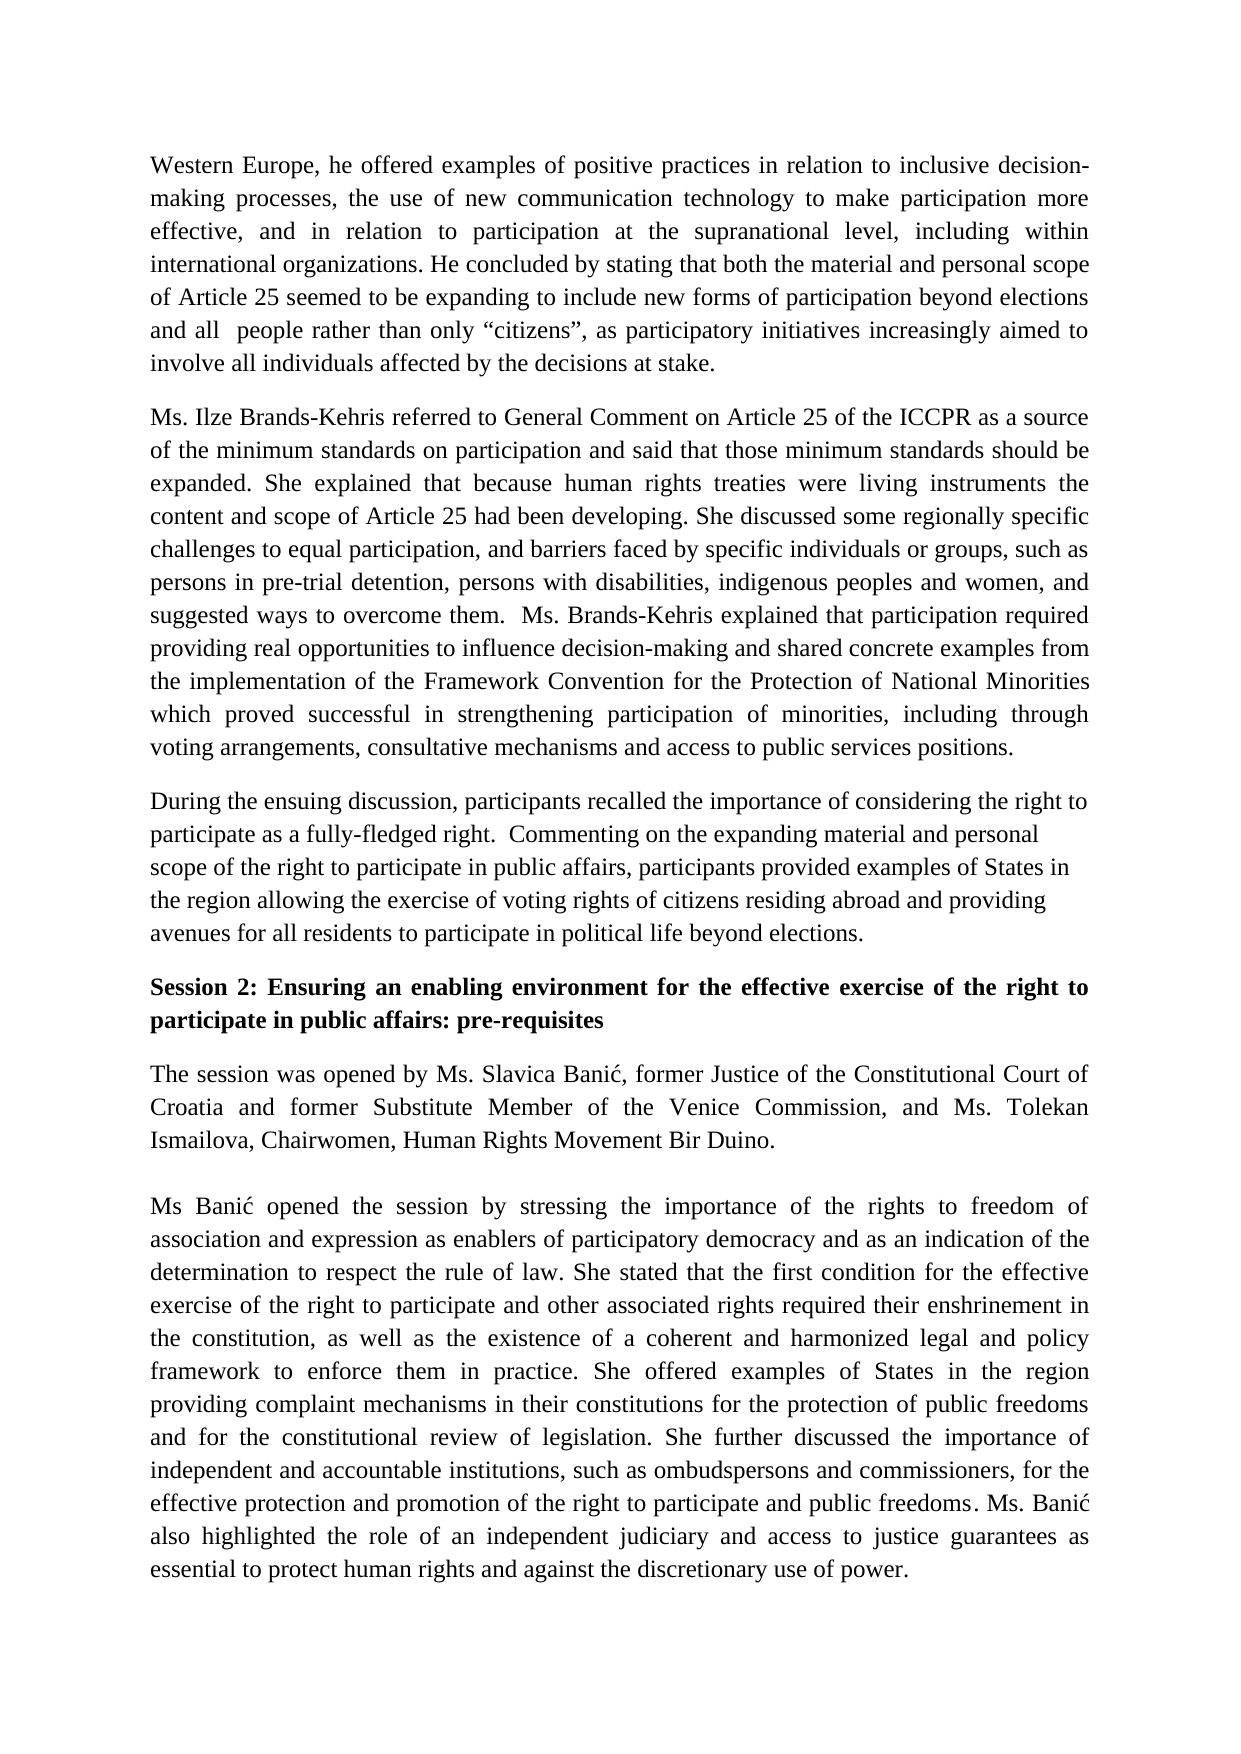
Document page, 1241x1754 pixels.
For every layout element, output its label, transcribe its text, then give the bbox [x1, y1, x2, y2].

text Ms Banić opened the session by stressing the importance of the rights to freedom of association and expression as enablers of participatory democracy and as an indication of the determination to respect the rule of law. She stated that the first condition for the effective exercise of the right to participate and other associated rights required their enshrinement in the constitution, as well as the existence of a coherent and harmonized legal and policy framework to enforce them in practice. She offered examples of States in the region providing complaint mechanisms in their constitutions for the protection of public freedoms and for the constitutional review of legislation. She further discussed the importance of independent and accountable institutions, such as ombudspersons and commissioners, for the effective protection and promotion of the right to participate and public freedoms. Ms. Banić also highlighted the role of an independent judiciary and access to justice guarantees as essential to protect human rights and against the discretionary use of power. [150, 1191, 1090, 1389]
text Session 2: Ensuring an enabling environment for the effective exercise of the right to participate in public affairs: pre-requisites [150, 972, 1090, 1034]
text The session was opened by Ms. Slavica Banić, former Justice of the Constitutional Court of Croatia and former Substitute Member of the Venice Commission, and Ms. Tolekan Ismailova, Chairwomen, Human Rights Movement Bir Duino. [150, 1059, 1090, 1154]
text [150, 150, 1090, 377]
text Ms. Ilze Brands-Kehris referred to General Comment on Article 25 of the ICCPR as a source of the minimum standards on participation and said that those minimum standards should be expanded. She explained that because human rights treaties were living instruments the content and scope of Article 25 had been developing. She discussed some regionally specific challenges to equal participation, and barriers faced by specific individuals or groups, such as persons in pre-trial detention, persons with disabilities, indigenous peoples and women, and suggested ways to overcome them. Ms. Brands-Kehris explained that participation required providing real opportunities to influence decision-making and shared concrete examples from the implementation of the Framework Convention for the Protection of National Minorities which proved successful in strengthening participation of minorities, including through voting arrangements, consultative mechanisms and access to public services positions. [150, 402, 1090, 761]
text During the ensuing discussion, participants recalled the importance of considering the right to participate as a fully-fledged right. Commenting on the expanding material and personal scope of the right to participate in public affairs, participants provided examples of States in the region allowing the exercise of voting rights of citizens residing abroad and providing avenues for all residents to participate in political life beyond elections. [150, 786, 1090, 947]
text Ms Banić opened the session by stressing the importance of the rights to freedom of association and expression as enablers of participatory democracy and as an indication of the determination to respect the rule of law. She stated that the first condition for the effective exercise of the right to participate and other associated rights required their enshrinement in the constitution, as well as the existence of a coherent and harmonized legal and policy framework to enforce them in practice. She offered examples of States in the region providing complaint mechanisms in their constitutions for the protection of public freedoms and for the constitutional review of legislation. She further discussed the importance of independent and accountable institutions, such as ombudspersons and commissioners, for the effective protection and promotion of the right to participate and public freedoms. Ms. Banić also highlighted the role of an independent judiciary and access to justice guarantees as essential to protect human rights and against the discretionary use of power. [150, 1451, 1090, 1521]
